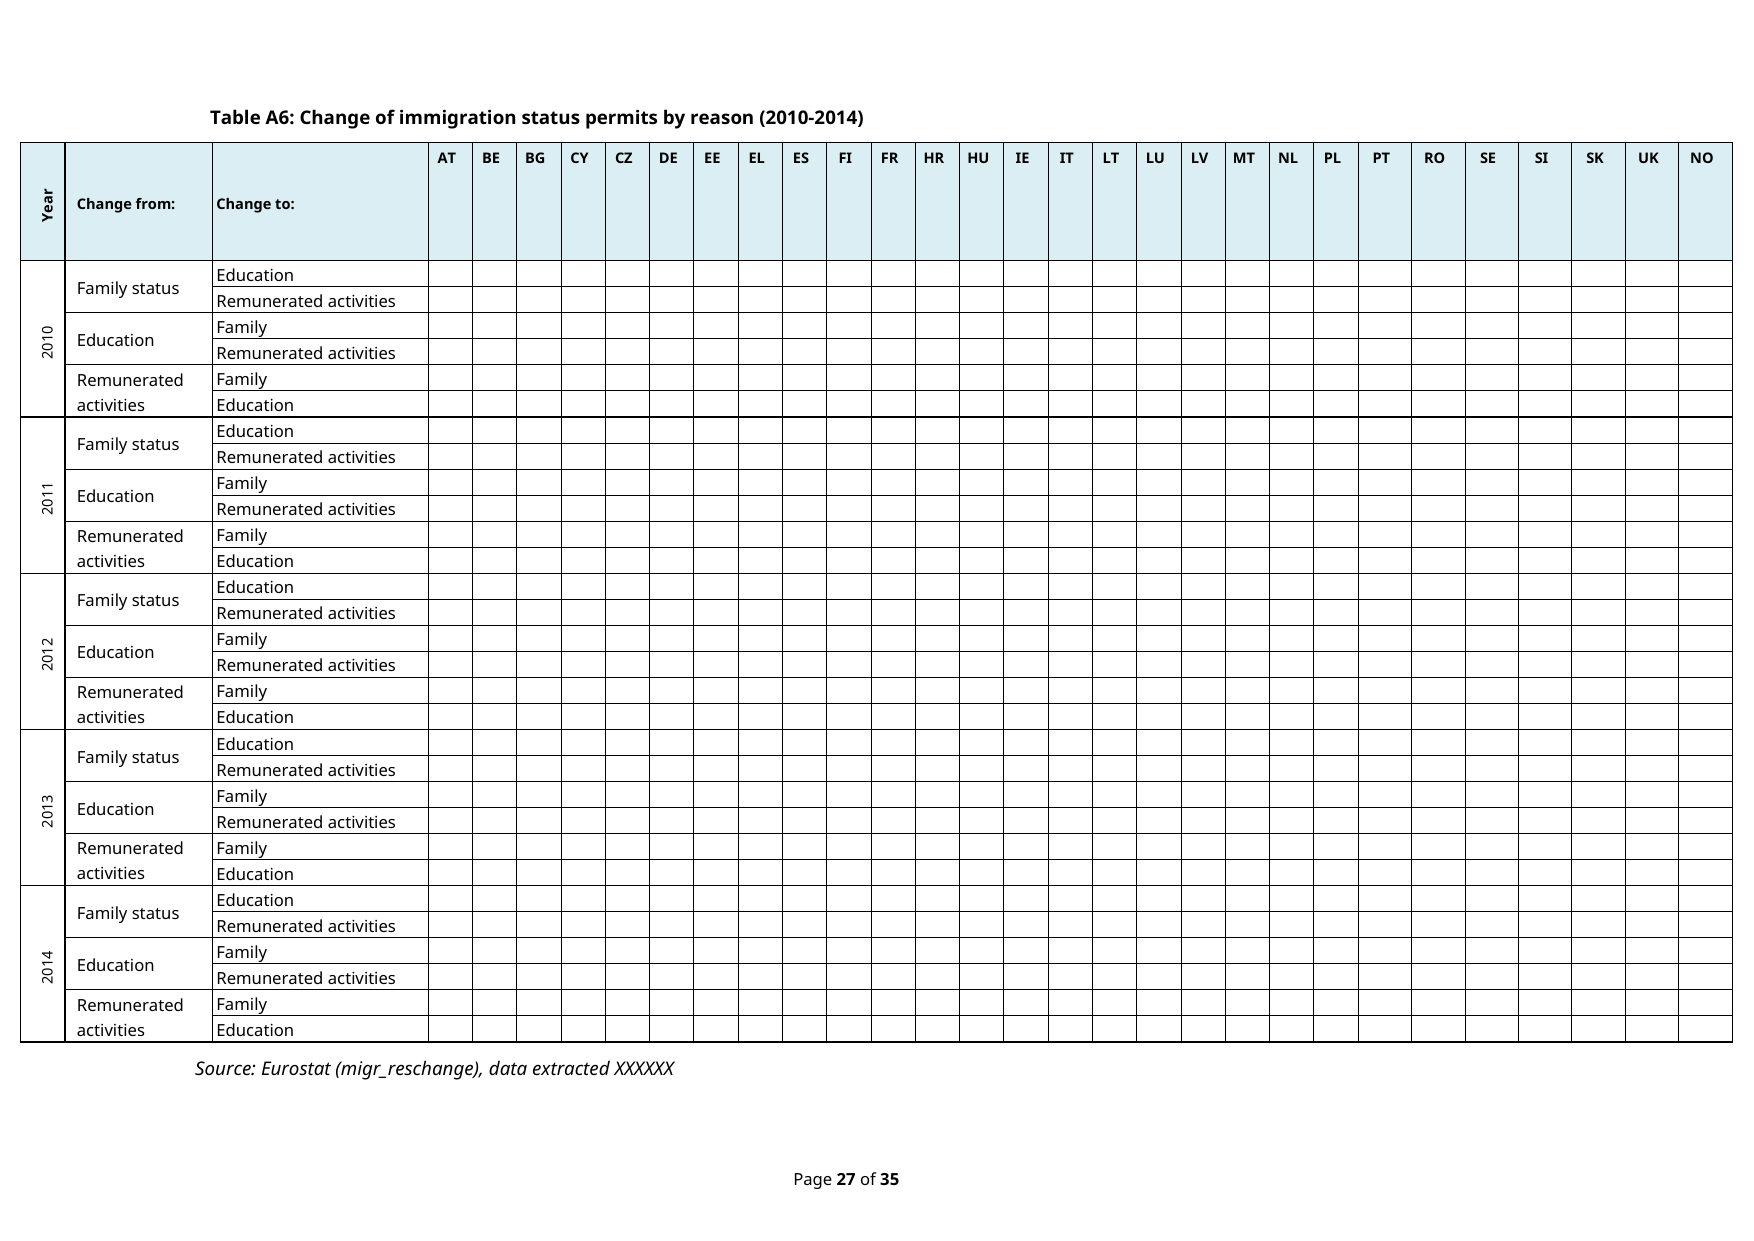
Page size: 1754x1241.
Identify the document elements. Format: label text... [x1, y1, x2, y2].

table_cell [606, 1016, 649, 1041]
table_cell [1226, 782, 1269, 807]
table_cell [872, 1016, 915, 1041]
table_header SE [1466, 143, 1518, 260]
table_cell [1004, 886, 1048, 911]
table_cell [562, 756, 605, 781]
table_cell [1004, 313, 1048, 338]
table_cell [429, 678, 472, 703]
table_cell [1626, 339, 1678, 364]
table_cell Remunerated activities [213, 652, 428, 677]
table_cell [694, 730, 738, 755]
table_cell Remunerated activities [66, 834, 212, 885]
table_cell [473, 808, 516, 833]
table_cell [1270, 626, 1313, 651]
table_cell [1626, 782, 1678, 807]
table_cell [517, 470, 561, 494]
table_cell Education [213, 730, 428, 755]
table_cell [1519, 287, 1571, 312]
table_cell [1137, 1016, 1181, 1041]
table_cell [783, 886, 826, 911]
table_cell [650, 496, 693, 521]
table_cell [1412, 834, 1465, 859]
table_cell [1049, 365, 1092, 390]
table_cell [1049, 574, 1092, 599]
table_cell [473, 860, 516, 885]
table_cell [606, 574, 649, 599]
table_cell [694, 261, 738, 286]
table_cell [562, 365, 605, 390]
table_cell [960, 365, 1003, 390]
table_cell 2014 [21, 886, 64, 1041]
table_cell [960, 782, 1003, 807]
table_cell [517, 574, 561, 599]
table_cell [1519, 365, 1571, 390]
table_cell [1270, 444, 1313, 468]
table_cell Education [213, 704, 428, 729]
table_cell [562, 704, 605, 729]
table_cell [694, 938, 738, 963]
table_cell [1270, 730, 1313, 755]
table_cell [1359, 652, 1411, 677]
table_cell [739, 834, 782, 859]
table_cell [1466, 339, 1518, 364]
table_cell [517, 834, 561, 859]
table_cell [473, 730, 516, 755]
table_cell [1572, 652, 1625, 677]
table_cell [1049, 652, 1092, 677]
table_cell [429, 652, 472, 677]
table_header ES [783, 143, 826, 260]
table_cell [1519, 678, 1571, 703]
table_cell [1466, 313, 1518, 338]
table_cell [517, 782, 561, 807]
table_cell [1572, 444, 1625, 468]
table_cell [739, 730, 782, 755]
table_cell [1679, 261, 1732, 286]
table_cell [562, 470, 605, 494]
table_cell [606, 470, 649, 494]
table_cell [1182, 938, 1225, 963]
table_cell [1572, 1016, 1625, 1041]
table_cell [1049, 339, 1092, 364]
table_cell [1182, 261, 1225, 286]
table_header DE [650, 143, 693, 260]
table_cell [1519, 730, 1571, 755]
table_cell [1137, 470, 1181, 494]
table_cell [1137, 860, 1181, 885]
table_cell Remunerated activities [66, 990, 212, 1041]
table_header PL [1314, 143, 1358, 260]
table_cell [1226, 834, 1269, 859]
table_cell [1626, 756, 1678, 781]
table_cell [429, 418, 472, 442]
table_cell Education [66, 626, 212, 677]
table_cell [916, 1016, 959, 1041]
table_cell [916, 313, 959, 338]
table_cell [1679, 444, 1732, 468]
table_cell [429, 261, 472, 286]
table_cell [827, 704, 871, 729]
table_cell [1137, 730, 1181, 755]
table_cell [650, 678, 693, 703]
table_cell [1270, 418, 1313, 442]
table_cell [1679, 652, 1732, 677]
table_cell [606, 990, 649, 1015]
table_cell [1004, 496, 1048, 521]
table_cell 2011 [21, 418, 64, 573]
table_cell [1466, 990, 1518, 1015]
table_cell [1466, 652, 1518, 677]
table_cell [1004, 704, 1048, 729]
table_header CY [562, 143, 605, 260]
table_cell [1049, 522, 1092, 547]
table_cell [1049, 860, 1092, 885]
table_cell [960, 652, 1003, 677]
table_cell [562, 834, 605, 859]
table_cell [650, 1016, 693, 1041]
table_cell [739, 626, 782, 651]
table_cell [517, 704, 561, 729]
table_header CZ [606, 143, 649, 260]
table_cell [1679, 574, 1732, 599]
table_cell [1093, 756, 1136, 781]
table_cell [960, 418, 1003, 442]
table_cell [916, 938, 959, 963]
table_cell [650, 626, 693, 651]
table_cell [1226, 652, 1269, 677]
table_cell [562, 782, 605, 807]
table_cell [1182, 522, 1225, 547]
table_cell [650, 704, 693, 729]
table_cell [1572, 418, 1625, 442]
table_cell [562, 860, 605, 885]
table_cell [1314, 964, 1358, 989]
table_cell [650, 574, 693, 599]
table_cell [827, 938, 871, 963]
table_cell [1314, 678, 1358, 703]
table_cell Education [213, 261, 428, 286]
table_cell [1182, 678, 1225, 703]
table_cell [1314, 574, 1358, 599]
table_cell [473, 938, 516, 963]
table_cell [739, 860, 782, 885]
table_cell [1270, 756, 1313, 781]
table_cell Remunerated activities [213, 912, 428, 937]
table_header Year [21, 143, 64, 260]
table_cell [694, 704, 738, 729]
table_cell [783, 496, 826, 521]
table_cell 2012 [21, 574, 64, 729]
table_cell [1519, 418, 1571, 442]
table_cell [916, 652, 959, 677]
table_header UK [1626, 143, 1678, 260]
table_header RO [1412, 143, 1465, 260]
table_header NO [1679, 143, 1732, 260]
table_cell [960, 756, 1003, 781]
table_cell [1093, 1016, 1136, 1041]
table_cell [606, 313, 649, 338]
table_cell [1466, 418, 1518, 442]
table_cell [827, 990, 871, 1015]
table_cell Family status [66, 261, 212, 312]
table_cell [694, 548, 738, 573]
table_header BG [517, 143, 561, 260]
table_cell [872, 287, 915, 312]
table_cell [1572, 782, 1625, 807]
table_cell Education [66, 313, 212, 364]
table_cell [562, 990, 605, 1015]
table_cell Family [213, 313, 428, 338]
table_cell [872, 808, 915, 833]
table_cell [827, 626, 871, 651]
table_cell [473, 496, 516, 521]
table_cell [1359, 886, 1411, 911]
table_cell [783, 938, 826, 963]
table_cell [1004, 287, 1048, 312]
table_cell Education [213, 1016, 428, 1041]
table_cell [1093, 730, 1136, 755]
table_cell [783, 444, 826, 468]
table_cell [1093, 652, 1136, 677]
table_cell [473, 782, 516, 807]
table_cell [1519, 834, 1571, 859]
table_cell [1182, 626, 1225, 651]
table_cell [606, 678, 649, 703]
table_cell [1137, 652, 1181, 677]
table_cell Education [66, 782, 212, 833]
table_cell [1093, 548, 1136, 573]
table_cell [429, 912, 472, 937]
table_cell [783, 652, 826, 677]
table_cell [1412, 704, 1465, 729]
table_cell [1270, 522, 1313, 547]
table_cell [517, 912, 561, 937]
table_cell [1270, 912, 1313, 937]
table_cell [1314, 522, 1358, 547]
table_cell [827, 886, 871, 911]
table_cell [1626, 261, 1678, 286]
table_cell [650, 391, 693, 416]
table_cell [650, 730, 693, 755]
table_cell Remunerated activities [66, 522, 212, 573]
table_cell [1182, 574, 1225, 599]
table_cell [1572, 261, 1625, 286]
table_cell [606, 391, 649, 416]
table_cell [872, 678, 915, 703]
table_cell [960, 860, 1003, 885]
table_cell [872, 704, 915, 729]
table_cell [1519, 261, 1571, 286]
table_cell [739, 1016, 782, 1041]
table_cell [562, 626, 605, 651]
table_cell [1466, 287, 1518, 312]
table_cell [517, 391, 561, 416]
table_cell [960, 704, 1003, 729]
table_cell 2013 [21, 730, 64, 885]
table_cell Remunerated activities [213, 964, 428, 989]
table_cell [872, 522, 915, 547]
table_cell [562, 808, 605, 833]
table_cell [872, 912, 915, 937]
table_cell Remunerated activities [213, 496, 428, 521]
table_cell [960, 964, 1003, 989]
table_cell [1519, 600, 1571, 625]
table_cell [1572, 600, 1625, 625]
table_cell [872, 339, 915, 364]
table_cell [1093, 704, 1136, 729]
table_header SK [1572, 143, 1625, 260]
table_header FR [872, 143, 915, 260]
table_cell [1182, 313, 1225, 338]
table_cell [1049, 912, 1092, 937]
table_cell [1049, 261, 1092, 286]
table_cell [429, 496, 472, 521]
table_cell [1093, 444, 1136, 468]
table_cell [606, 912, 649, 937]
table_cell [1679, 418, 1732, 442]
table_header SI [1519, 143, 1571, 260]
table_cell [694, 990, 738, 1015]
table_cell [429, 574, 472, 599]
table_cell [960, 339, 1003, 364]
table_cell [473, 313, 516, 338]
table_cell [739, 704, 782, 729]
table_cell [1359, 313, 1411, 338]
table_cell [1182, 365, 1225, 390]
table_cell [606, 860, 649, 885]
table_cell [783, 313, 826, 338]
table_cell [517, 365, 561, 390]
table_cell [1093, 964, 1136, 989]
table_cell [1137, 808, 1181, 833]
table_cell [1004, 391, 1048, 416]
table_cell [694, 912, 738, 937]
table_cell [1626, 912, 1678, 937]
table_cell [1182, 860, 1225, 885]
table_cell [1137, 391, 1181, 416]
table_cell [916, 496, 959, 521]
table_cell [562, 548, 605, 573]
table_cell Remunerated activities [213, 339, 428, 364]
table_cell [1679, 938, 1732, 963]
table_cell [562, 391, 605, 416]
table_header BE [473, 143, 516, 260]
table_cell [1572, 938, 1625, 963]
table_cell [1004, 990, 1048, 1015]
table_cell [1359, 339, 1411, 364]
table_cell [1049, 470, 1092, 494]
table_cell [1466, 1016, 1518, 1041]
table_cell [1137, 964, 1181, 989]
table_cell [960, 391, 1003, 416]
table_cell [429, 808, 472, 833]
table_cell [1519, 444, 1571, 468]
table_cell [1182, 496, 1225, 521]
table_cell [694, 418, 738, 442]
table_cell [1412, 391, 1465, 416]
table_cell [650, 444, 693, 468]
table_cell [1626, 704, 1678, 729]
table_cell [606, 808, 649, 833]
table_cell [1466, 964, 1518, 989]
table_cell [1679, 1016, 1732, 1041]
table_cell [872, 938, 915, 963]
table_cell [562, 678, 605, 703]
table_cell [1679, 912, 1732, 937]
table_cell [1182, 912, 1225, 937]
table_cell [739, 912, 782, 937]
table_cell [694, 444, 738, 468]
table_cell [916, 860, 959, 885]
table_cell [1519, 574, 1571, 599]
table_cell [517, 938, 561, 963]
table_cell [1226, 444, 1269, 468]
table_cell [1226, 522, 1269, 547]
table_cell [1314, 391, 1358, 416]
table_cell [1004, 626, 1048, 651]
table_cell [916, 470, 959, 494]
table_cell [783, 391, 826, 416]
table_cell [1466, 444, 1518, 468]
table_cell [1004, 574, 1048, 599]
table_cell [1359, 938, 1411, 963]
table_cell [1572, 496, 1625, 521]
table_cell [1093, 834, 1136, 859]
table_cell [783, 834, 826, 859]
table_cell [1270, 365, 1313, 390]
table_cell [517, 756, 561, 781]
table_header EL [739, 143, 782, 260]
table_cell [562, 574, 605, 599]
table_cell [1359, 600, 1411, 625]
table_cell Education [213, 574, 428, 599]
table_cell [1004, 522, 1048, 547]
table_cell [1359, 808, 1411, 833]
table_cell [1137, 574, 1181, 599]
table_cell [1626, 730, 1678, 755]
table_cell [1004, 600, 1048, 625]
table_cell [473, 704, 516, 729]
table_cell [1004, 444, 1048, 468]
table_cell [562, 600, 605, 625]
table_cell [650, 548, 693, 573]
table_cell [1679, 626, 1732, 651]
table_cell [1412, 418, 1465, 442]
table_cell [1137, 261, 1181, 286]
table_cell Family [213, 522, 428, 547]
table_cell [429, 313, 472, 338]
table_cell [694, 782, 738, 807]
table_cell [429, 990, 472, 1015]
table_cell [1270, 860, 1313, 885]
table_cell [1314, 626, 1358, 651]
table_cell [1572, 990, 1625, 1015]
table_cell [1359, 678, 1411, 703]
table_cell [517, 339, 561, 364]
table_cell [1137, 886, 1181, 911]
table_cell [1004, 964, 1048, 989]
table_cell [429, 964, 472, 989]
table_cell [1359, 990, 1411, 1015]
table_cell [1519, 782, 1571, 807]
table_cell [606, 418, 649, 442]
table_cell [739, 365, 782, 390]
table_cell [1519, 886, 1571, 911]
table_cell [1466, 808, 1518, 833]
table_cell [473, 470, 516, 494]
table_cell [1270, 652, 1313, 677]
table_cell [1137, 418, 1181, 442]
table_cell [1572, 339, 1625, 364]
table_cell [1226, 600, 1269, 625]
table_cell [473, 756, 516, 781]
table_cell [1182, 834, 1225, 859]
table_cell [562, 912, 605, 937]
table_cell [739, 574, 782, 599]
table_cell [1412, 678, 1465, 703]
table_cell [694, 313, 738, 338]
table_cell [1049, 938, 1092, 963]
table_cell [872, 782, 915, 807]
table_cell [1572, 574, 1625, 599]
table_cell [827, 391, 871, 416]
table_cell [1093, 522, 1136, 547]
table_cell [1182, 808, 1225, 833]
table_cell [1412, 964, 1465, 989]
table_cell [1314, 600, 1358, 625]
table_cell [606, 522, 649, 547]
table_cell [517, 1016, 561, 1041]
table_cell [1679, 339, 1732, 364]
table_cell [739, 313, 782, 338]
table_cell [1049, 391, 1092, 416]
table_cell [517, 860, 561, 885]
table_cell [1359, 418, 1411, 442]
table_cell [1359, 574, 1411, 599]
table_cell [606, 964, 649, 989]
table_cell [606, 886, 649, 911]
table_cell [916, 444, 959, 468]
table_cell [1519, 339, 1571, 364]
table_cell [739, 339, 782, 364]
table_cell [694, 365, 738, 390]
table_cell [872, 626, 915, 651]
table_cell [429, 704, 472, 729]
table_cell [473, 912, 516, 937]
table_cell [1226, 391, 1269, 416]
table_cell [1626, 1016, 1678, 1041]
table_cell [473, 391, 516, 416]
table_cell [1049, 990, 1092, 1015]
table_cell [1182, 418, 1225, 442]
table_cell [916, 261, 959, 286]
table_cell [739, 444, 782, 468]
table_cell [650, 652, 693, 677]
table_cell [1270, 548, 1313, 573]
table_cell [1572, 548, 1625, 573]
table_cell [1314, 808, 1358, 833]
table_cell [1004, 912, 1048, 937]
table_cell [783, 261, 826, 286]
table_cell [916, 912, 959, 937]
table_cell [429, 782, 472, 807]
table_cell [517, 886, 561, 911]
table_cell [694, 964, 738, 989]
table_cell [1572, 365, 1625, 390]
table_cell [1093, 782, 1136, 807]
table_cell [1519, 912, 1571, 937]
table_cell [1359, 522, 1411, 547]
table_cell [1049, 756, 1092, 781]
table_cell [783, 678, 826, 703]
table_cell [916, 964, 959, 989]
table_header HR [916, 143, 959, 260]
table_cell [739, 470, 782, 494]
table_cell [1049, 313, 1092, 338]
table_cell [606, 339, 649, 364]
table_cell Education [213, 391, 428, 416]
table_cell [1226, 418, 1269, 442]
table_cell Education [213, 860, 428, 885]
table_cell [783, 287, 826, 312]
table_cell [1137, 912, 1181, 937]
table_cell [1270, 1016, 1313, 1041]
table_cell [1679, 496, 1732, 521]
table_cell [1466, 730, 1518, 755]
table_cell [1226, 365, 1269, 390]
table_cell [1270, 886, 1313, 911]
table_cell [429, 365, 472, 390]
table_cell [739, 391, 782, 416]
table_cell [429, 1016, 472, 1041]
table_cell [1412, 365, 1465, 390]
table_cell [1226, 704, 1269, 729]
table_cell [650, 886, 693, 911]
table_cell [960, 626, 1003, 651]
table_cell [1412, 444, 1465, 468]
table_cell [1137, 365, 1181, 390]
table_cell [872, 886, 915, 911]
table_cell [694, 834, 738, 859]
table_cell [650, 990, 693, 1015]
table_cell [1572, 834, 1625, 859]
table_cell [429, 938, 472, 963]
table_cell [1679, 548, 1732, 573]
table_cell [827, 444, 871, 468]
table_cell [473, 548, 516, 573]
table_cell [783, 730, 826, 755]
table_cell [1626, 886, 1678, 911]
table_cell [1093, 261, 1136, 286]
table_cell [1679, 391, 1732, 416]
table_cell [1226, 626, 1269, 651]
table_cell [562, 652, 605, 677]
table_cell 2010 [21, 261, 64, 416]
table_cell Family [213, 782, 428, 807]
table_cell [1466, 470, 1518, 494]
table_cell [1412, 261, 1465, 286]
table_cell [650, 522, 693, 547]
table_cell [827, 418, 871, 442]
table_cell [694, 1016, 738, 1041]
table_cell [916, 730, 959, 755]
table_cell [1572, 912, 1625, 937]
table_cell [1182, 600, 1225, 625]
table_cell [1359, 261, 1411, 286]
table_cell [1049, 496, 1092, 521]
table_cell [1466, 886, 1518, 911]
table_cell [1049, 704, 1092, 729]
table_cell [1412, 782, 1465, 807]
text Table A6: Change of immigration status permits by reason (2010-2014) [210, 104, 1534, 129]
table_cell [1572, 287, 1625, 312]
table_cell Family status [66, 730, 212, 781]
table_cell [739, 522, 782, 547]
table_cell [517, 522, 561, 547]
table_cell [650, 339, 693, 364]
table_cell [694, 600, 738, 625]
table_cell [1412, 808, 1465, 833]
table_header IE [1004, 143, 1048, 260]
table_cell [606, 261, 649, 286]
table_cell [827, 496, 871, 521]
table_cell [1049, 444, 1092, 468]
table_cell [1137, 287, 1181, 312]
table_cell [916, 782, 959, 807]
table_cell [694, 756, 738, 781]
table_cell [562, 313, 605, 338]
table_cell [827, 808, 871, 833]
table_cell [1182, 704, 1225, 729]
table_cell [1626, 391, 1678, 416]
table_cell [1572, 626, 1625, 651]
table_cell [1412, 652, 1465, 677]
table_cell [429, 886, 472, 911]
table_cell [606, 704, 649, 729]
table_cell [562, 938, 605, 963]
table_cell [1679, 730, 1732, 755]
table_cell [473, 990, 516, 1015]
table_cell [1226, 1016, 1269, 1041]
table_cell [1412, 730, 1465, 755]
table_cell Family [213, 678, 428, 703]
table_cell [650, 470, 693, 494]
table_cell [1182, 886, 1225, 911]
table_cell [1626, 990, 1678, 1015]
table_cell [1314, 261, 1358, 286]
table_cell [872, 418, 915, 442]
table_cell [739, 496, 782, 521]
table_cell [827, 522, 871, 547]
table_cell [562, 496, 605, 521]
table_cell [1572, 678, 1625, 703]
table_header IT [1049, 143, 1092, 260]
table_cell [517, 313, 561, 338]
table_cell [694, 522, 738, 547]
table_cell [694, 391, 738, 416]
table_cell [1004, 261, 1048, 286]
table_cell [916, 391, 959, 416]
table_cell [1049, 287, 1092, 312]
table_cell [1182, 339, 1225, 364]
table_cell [960, 938, 1003, 963]
table_cell [960, 990, 1003, 1015]
table_cell [1679, 522, 1732, 547]
table_cell [1270, 313, 1313, 338]
table_cell [1412, 548, 1465, 573]
table_cell [1466, 782, 1518, 807]
table_cell [1679, 782, 1732, 807]
table_cell [783, 522, 826, 547]
table_header NL [1270, 143, 1313, 260]
table_cell [1226, 548, 1269, 573]
table_cell [1314, 782, 1358, 807]
table_cell [473, 886, 516, 911]
table_cell [916, 365, 959, 390]
table_cell [1093, 990, 1136, 1015]
table_cell [517, 808, 561, 833]
table_cell [1314, 912, 1358, 937]
table_cell [1679, 600, 1732, 625]
table_cell [872, 470, 915, 494]
table_cell [1466, 938, 1518, 963]
table_cell [872, 756, 915, 781]
table_cell [1270, 600, 1313, 625]
table_cell [1314, 496, 1358, 521]
table_cell [1314, 704, 1358, 729]
table_cell [650, 418, 693, 442]
table_cell [694, 860, 738, 885]
table_cell [517, 678, 561, 703]
table_cell [1359, 912, 1411, 937]
table_cell [1093, 938, 1136, 963]
table_cell [916, 626, 959, 651]
table_header Change from: [66, 143, 212, 260]
table_cell Remunerated activities [213, 808, 428, 833]
table_cell [872, 600, 915, 625]
table_header LU [1137, 143, 1181, 260]
table_cell [694, 678, 738, 703]
table_cell [916, 548, 959, 573]
table_cell [1519, 522, 1571, 547]
table_cell [1004, 418, 1048, 442]
table_cell [1359, 496, 1411, 521]
table_cell [783, 339, 826, 364]
table_cell [1137, 834, 1181, 859]
table_cell [1314, 1016, 1358, 1041]
table_cell [739, 678, 782, 703]
table_cell [739, 782, 782, 807]
table_cell [916, 886, 959, 911]
table_cell [1626, 574, 1678, 599]
table_cell [960, 548, 1003, 573]
table_cell [783, 548, 826, 573]
table_cell [1004, 756, 1048, 781]
table_cell [1049, 964, 1092, 989]
table_cell [739, 756, 782, 781]
table_cell Family [213, 990, 428, 1015]
table_cell [1182, 548, 1225, 573]
table_cell [1626, 522, 1678, 547]
table_cell [650, 808, 693, 833]
table_cell [1093, 808, 1136, 833]
table_cell [739, 808, 782, 833]
table_cell [1049, 834, 1092, 859]
table_cell [1626, 548, 1678, 573]
table_cell [517, 600, 561, 625]
table_cell [1679, 313, 1732, 338]
table_cell [1626, 626, 1678, 651]
table_cell [1572, 313, 1625, 338]
table_cell [1314, 418, 1358, 442]
table_cell [473, 339, 516, 364]
table_cell [1093, 626, 1136, 651]
table_cell [1359, 730, 1411, 755]
table_cell [1359, 964, 1411, 989]
table_cell [916, 834, 959, 859]
table_cell [1270, 834, 1313, 859]
table_cell [1626, 652, 1678, 677]
table_cell [606, 626, 649, 651]
table_cell [562, 418, 605, 442]
table_cell Remunerated activities [66, 365, 212, 416]
table_cell [1412, 287, 1465, 312]
table_cell [1182, 990, 1225, 1015]
table_cell [1412, 756, 1465, 781]
table_cell [1626, 287, 1678, 312]
table_cell [429, 391, 472, 416]
table_cell [1137, 678, 1181, 703]
table_cell [739, 652, 782, 677]
table_cell [1412, 990, 1465, 1015]
table_cell [783, 704, 826, 729]
table_cell [1004, 365, 1048, 390]
table_cell [1004, 860, 1048, 885]
table_cell [1137, 339, 1181, 364]
table_cell [783, 418, 826, 442]
table_cell [783, 626, 826, 651]
table_cell [694, 470, 738, 494]
table_cell [562, 964, 605, 989]
table_cell [1679, 365, 1732, 390]
table_cell [1626, 808, 1678, 833]
table_cell [916, 808, 959, 833]
table_cell [1093, 600, 1136, 625]
table_cell [650, 782, 693, 807]
table_cell [783, 1016, 826, 1041]
table_cell [429, 600, 472, 625]
table_cell [1226, 574, 1269, 599]
table_cell Education [213, 418, 428, 442]
table_cell [960, 496, 1003, 521]
table_cell [1049, 782, 1092, 807]
table_cell [960, 444, 1003, 468]
table_cell [517, 730, 561, 755]
table_cell [1137, 496, 1181, 521]
table_cell [1226, 808, 1269, 833]
table_cell [872, 990, 915, 1015]
table_cell [473, 522, 516, 547]
table_cell [960, 287, 1003, 312]
table_cell [1314, 339, 1358, 364]
table_cell [473, 261, 516, 286]
table_cell [827, 1016, 871, 1041]
table_cell [694, 287, 738, 312]
table_cell [916, 756, 959, 781]
table_cell [1572, 522, 1625, 547]
table_cell [1093, 418, 1136, 442]
table_cell [1519, 391, 1571, 416]
table_cell [1679, 886, 1732, 911]
table_cell [827, 652, 871, 677]
table_cell [694, 652, 738, 677]
table_cell [1182, 1016, 1225, 1041]
table_cell [1626, 600, 1678, 625]
table_cell [783, 600, 826, 625]
table_cell [1182, 652, 1225, 677]
table_cell Remunerated activities [213, 600, 428, 625]
table_header AT [429, 143, 472, 260]
table_cell [1359, 704, 1411, 729]
table_cell [1137, 704, 1181, 729]
table_cell [739, 418, 782, 442]
table_cell [1359, 860, 1411, 885]
table_cell [739, 261, 782, 286]
table_cell [1226, 261, 1269, 286]
table_cell Family [213, 938, 428, 963]
table_cell [1093, 886, 1136, 911]
table_cell [517, 261, 561, 286]
table_cell [783, 964, 826, 989]
table_cell [606, 652, 649, 677]
table_cell [694, 574, 738, 599]
table_cell [1412, 574, 1465, 599]
table_cell [1004, 652, 1048, 677]
table_cell [1137, 756, 1181, 781]
table_cell [1412, 626, 1465, 651]
table_cell [473, 287, 516, 312]
table_header EE [694, 143, 738, 260]
table_cell [872, 496, 915, 521]
table_cell [1093, 391, 1136, 416]
table_cell [562, 522, 605, 547]
table_cell [1093, 339, 1136, 364]
table_cell [1182, 782, 1225, 807]
table_cell [1466, 860, 1518, 885]
table_cell [473, 964, 516, 989]
table_cell [1519, 756, 1571, 781]
table_cell [1519, 313, 1571, 338]
table_cell [1049, 626, 1092, 651]
table_cell [650, 860, 693, 885]
table_cell [606, 444, 649, 468]
table_cell [1466, 261, 1518, 286]
table_cell Remunerated activities [66, 678, 212, 729]
table_cell [1137, 938, 1181, 963]
table_cell [429, 470, 472, 494]
table_cell [1359, 834, 1411, 859]
table_cell [429, 287, 472, 312]
table_cell [783, 574, 826, 599]
table_cell [562, 730, 605, 755]
table_header MT [1226, 143, 1269, 260]
table_cell [1270, 496, 1313, 521]
table_cell [1572, 730, 1625, 755]
table_cell [1226, 938, 1269, 963]
table_cell [827, 470, 871, 494]
table_cell [1226, 678, 1269, 703]
table_cell [872, 652, 915, 677]
table_cell [606, 756, 649, 781]
table_cell [1359, 782, 1411, 807]
table_cell [1679, 990, 1732, 1015]
table_cell [1412, 1016, 1465, 1041]
table_cell [1314, 938, 1358, 963]
table_cell [606, 938, 649, 963]
table_cell [739, 964, 782, 989]
table_cell [1572, 470, 1625, 494]
table_cell [1466, 756, 1518, 781]
table_cell [606, 782, 649, 807]
table_cell [1466, 522, 1518, 547]
table_cell [1182, 444, 1225, 468]
table_cell [1519, 1016, 1571, 1041]
table_cell [1093, 912, 1136, 937]
table_cell [827, 756, 871, 781]
table_cell [1314, 756, 1358, 781]
table_cell [1519, 964, 1571, 989]
table_cell [872, 860, 915, 885]
table_cell [1466, 574, 1518, 599]
table_cell [1226, 339, 1269, 364]
table_cell [1226, 990, 1269, 1015]
table_cell [1466, 365, 1518, 390]
table_cell [872, 365, 915, 390]
table_cell [872, 730, 915, 755]
table_cell [606, 365, 649, 390]
table_cell [1270, 287, 1313, 312]
table_cell Remunerated activities [213, 756, 428, 781]
table_cell [783, 470, 826, 494]
table_cell [960, 886, 1003, 911]
table_cell [1137, 313, 1181, 338]
table_cell [783, 756, 826, 781]
table_cell [1137, 990, 1181, 1015]
table_cell [1626, 365, 1678, 390]
table_cell [1182, 730, 1225, 755]
table_cell [1572, 808, 1625, 833]
table_cell [1093, 860, 1136, 885]
table_cell [694, 339, 738, 364]
table_cell [1093, 287, 1136, 312]
table_cell [1466, 391, 1518, 416]
table_cell [1572, 704, 1625, 729]
table_cell [1270, 574, 1313, 599]
table_cell [1412, 522, 1465, 547]
table_cell [916, 522, 959, 547]
table_cell [1626, 444, 1678, 468]
table_cell Family [213, 470, 428, 494]
table_cell [1314, 834, 1358, 859]
table_cell [694, 626, 738, 651]
table_cell Family status [66, 574, 212, 625]
table_cell [1314, 652, 1358, 677]
text Source: Eurostat (migr_reschange), data extracted XXXXXX [195, 1055, 1534, 1080]
table_cell [473, 834, 516, 859]
table_cell [650, 912, 693, 937]
table_cell [1412, 938, 1465, 963]
table_cell [473, 652, 516, 677]
table_cell [960, 730, 1003, 755]
table_cell [783, 990, 826, 1015]
table_cell [650, 938, 693, 963]
table_cell [1004, 678, 1048, 703]
table_cell [429, 522, 472, 547]
table_cell [1466, 678, 1518, 703]
table_cell [1004, 339, 1048, 364]
table_cell [916, 418, 959, 442]
table_cell [1182, 756, 1225, 781]
table_cell [1466, 912, 1518, 937]
table_cell [1093, 678, 1136, 703]
table_cell [1519, 704, 1571, 729]
table_cell [517, 287, 561, 312]
table_cell Education [66, 470, 212, 521]
table_cell [960, 574, 1003, 599]
table_cell [1466, 704, 1518, 729]
table_cell [827, 313, 871, 338]
table_cell [1572, 860, 1625, 885]
table_cell [517, 418, 561, 442]
table_cell [1466, 834, 1518, 859]
table_cell [1679, 808, 1732, 833]
table_cell [1137, 548, 1181, 573]
table_cell [694, 808, 738, 833]
table_cell [916, 704, 959, 729]
table_cell [1359, 548, 1411, 573]
table_cell [1412, 860, 1465, 885]
table_cell [1004, 834, 1048, 859]
table_cell [1182, 470, 1225, 494]
table_cell [1519, 470, 1571, 494]
table_cell [1270, 782, 1313, 807]
table_cell [1270, 470, 1313, 494]
table_cell [916, 574, 959, 599]
table_cell [1093, 365, 1136, 390]
table_cell [1226, 287, 1269, 312]
table_cell [1572, 756, 1625, 781]
table_cell [650, 756, 693, 781]
table_cell [606, 548, 649, 573]
table_cell [1359, 391, 1411, 416]
table_cell [1004, 938, 1048, 963]
table_cell [960, 808, 1003, 833]
table_cell [1412, 470, 1465, 494]
table_cell [872, 548, 915, 573]
table_cell [606, 834, 649, 859]
table_cell [473, 365, 516, 390]
table_cell [1093, 470, 1136, 494]
table_cell [1412, 313, 1465, 338]
table_header LT [1093, 143, 1136, 260]
table_cell [1182, 287, 1225, 312]
table_cell Remunerated activities [213, 287, 428, 312]
table_cell Education [213, 886, 428, 911]
table_cell [1626, 470, 1678, 494]
table_cell [1626, 860, 1678, 885]
table_cell [1626, 938, 1678, 963]
table_cell [429, 444, 472, 468]
table_header PT [1359, 143, 1411, 260]
table_cell [1626, 313, 1678, 338]
table_cell [1314, 990, 1358, 1015]
table_cell [827, 678, 871, 703]
table_cell [517, 496, 561, 521]
table_cell [1004, 808, 1048, 833]
table_cell [916, 990, 959, 1015]
table_cell [1466, 626, 1518, 651]
table_cell [1004, 782, 1048, 807]
table_cell [1270, 990, 1313, 1015]
table_cell [562, 261, 605, 286]
table_cell [1137, 600, 1181, 625]
table_cell [429, 730, 472, 755]
table_cell [1412, 912, 1465, 937]
table_cell [1270, 339, 1313, 364]
table_cell [1519, 860, 1571, 885]
table_cell Education [66, 938, 212, 989]
table_cell [1049, 418, 1092, 442]
table_cell [872, 313, 915, 338]
table_cell [1226, 496, 1269, 521]
table_cell [827, 574, 871, 599]
table_cell [1679, 834, 1732, 859]
table_cell [650, 313, 693, 338]
table_cell [960, 470, 1003, 494]
table_cell [960, 600, 1003, 625]
table_cell [916, 600, 959, 625]
table_cell [606, 600, 649, 625]
table_cell [606, 287, 649, 312]
table_cell [1359, 444, 1411, 468]
table_cell [1519, 652, 1571, 677]
table_cell [562, 886, 605, 911]
table_cell [1359, 287, 1411, 312]
table_cell [1226, 964, 1269, 989]
table_cell [960, 834, 1003, 859]
table_cell Remunerated activities [213, 444, 428, 468]
table_cell [650, 261, 693, 286]
table_cell [1137, 522, 1181, 547]
table_cell [1049, 600, 1092, 625]
table_cell [1049, 886, 1092, 911]
table_cell [1412, 600, 1465, 625]
table_cell Family status [66, 886, 212, 937]
table_cell [739, 287, 782, 312]
table_cell [872, 834, 915, 859]
table_cell [1314, 287, 1358, 312]
table_cell [429, 339, 472, 364]
table_cell [606, 730, 649, 755]
table_cell [473, 574, 516, 599]
table_cell [650, 834, 693, 859]
table_cell [1519, 626, 1571, 651]
table_cell [429, 626, 472, 651]
table_cell [872, 261, 915, 286]
table_cell [916, 339, 959, 364]
table_cell [650, 287, 693, 312]
table_cell [1226, 860, 1269, 885]
table_cell Family [213, 365, 428, 390]
table_cell [1412, 339, 1465, 364]
table_cell [960, 912, 1003, 937]
table_cell [960, 678, 1003, 703]
table_cell [1049, 1016, 1092, 1041]
table_cell [1626, 678, 1678, 703]
table_cell [1626, 496, 1678, 521]
table_cell [872, 444, 915, 468]
table_cell Education [213, 548, 428, 573]
table_cell [827, 548, 871, 573]
table_cell [1572, 964, 1625, 989]
table_cell [1049, 808, 1092, 833]
table_cell [1314, 886, 1358, 911]
table_cell [1182, 964, 1225, 989]
table_cell [429, 834, 472, 859]
table_cell [473, 678, 516, 703]
table_cell [1004, 730, 1048, 755]
table_cell [1679, 287, 1732, 312]
table_header LV [1182, 143, 1225, 260]
table_cell [783, 860, 826, 885]
table_cell [650, 600, 693, 625]
table_cell [960, 1016, 1003, 1041]
table_cell [827, 600, 871, 625]
table_cell Family [213, 834, 428, 859]
table_cell Family [213, 626, 428, 651]
table_cell [1519, 548, 1571, 573]
table_cell [827, 860, 871, 885]
table_cell [1137, 444, 1181, 468]
table_cell [739, 886, 782, 911]
table_cell [1314, 444, 1358, 468]
table_cell [1049, 678, 1092, 703]
table_cell [1519, 808, 1571, 833]
table_cell [783, 782, 826, 807]
table_cell Family status [66, 418, 212, 468]
table_cell [1314, 548, 1358, 573]
table_cell [783, 808, 826, 833]
table_cell [1359, 365, 1411, 390]
table_cell [1137, 782, 1181, 807]
table_cell [1314, 313, 1358, 338]
table_cell [1314, 730, 1358, 755]
table_cell [783, 365, 826, 390]
table_cell [1359, 470, 1411, 494]
table_cell [1359, 756, 1411, 781]
table_cell [1412, 496, 1465, 521]
table_cell [650, 365, 693, 390]
table_cell [517, 626, 561, 651]
table_cell [1137, 626, 1181, 651]
table_cell [1270, 938, 1313, 963]
table_cell [562, 287, 605, 312]
table_cell [1270, 678, 1313, 703]
table_cell [827, 912, 871, 937]
table_cell [827, 964, 871, 989]
table_cell [1270, 808, 1313, 833]
table_cell [872, 964, 915, 989]
table_cell [1314, 470, 1358, 494]
table_cell [783, 912, 826, 937]
table_cell [606, 496, 649, 521]
table_cell [1226, 912, 1269, 937]
table_cell [1182, 391, 1225, 416]
table_cell [517, 990, 561, 1015]
table_cell [1226, 470, 1269, 494]
table_cell [1412, 886, 1465, 911]
table_cell [473, 418, 516, 442]
table_cell [429, 860, 472, 885]
table_cell [1270, 704, 1313, 729]
table_cell [1093, 496, 1136, 521]
table_cell [1572, 886, 1625, 911]
table_cell [960, 261, 1003, 286]
table_cell [1093, 313, 1136, 338]
table_cell [562, 339, 605, 364]
table_cell [827, 287, 871, 312]
table_cell [473, 626, 516, 651]
table_cell [1314, 860, 1358, 885]
table_header FI [827, 143, 871, 260]
table_cell [827, 782, 871, 807]
table_cell [872, 391, 915, 416]
table_cell [1679, 756, 1732, 781]
table_cell [1519, 990, 1571, 1015]
table_cell [1626, 964, 1678, 989]
table_cell [1226, 886, 1269, 911]
table_cell [562, 444, 605, 468]
table_cell [827, 339, 871, 364]
table_cell [517, 964, 561, 989]
table_cell [1226, 313, 1269, 338]
table_cell [429, 756, 472, 781]
table_cell [1049, 548, 1092, 573]
table_cell [1626, 418, 1678, 442]
table_cell [1270, 261, 1313, 286]
table_cell [517, 652, 561, 677]
table_cell [473, 1016, 516, 1041]
table_cell [1226, 756, 1269, 781]
table_cell [1270, 391, 1313, 416]
table_cell [916, 287, 959, 312]
table_cell [1519, 496, 1571, 521]
table_cell [694, 496, 738, 521]
table_cell [517, 444, 561, 468]
table_cell [827, 365, 871, 390]
table_cell [1519, 938, 1571, 963]
table_cell [739, 990, 782, 1015]
table_cell [1466, 496, 1518, 521]
table_cell [1626, 834, 1678, 859]
table_header Change to: [213, 143, 428, 260]
table_header HU [960, 143, 1003, 260]
table_cell [1093, 574, 1136, 599]
table_cell [694, 886, 738, 911]
table_cell [960, 522, 1003, 547]
table_cell [1679, 964, 1732, 989]
table_cell [916, 678, 959, 703]
table_cell [1466, 600, 1518, 625]
table_cell [473, 444, 516, 468]
table_cell [1359, 1016, 1411, 1041]
table_cell [1314, 365, 1358, 390]
table_cell [517, 548, 561, 573]
table_cell [1226, 730, 1269, 755]
table_cell [827, 730, 871, 755]
table_cell [562, 1016, 605, 1041]
table_cell [1572, 391, 1625, 416]
table_cell [872, 574, 915, 599]
table_cell [429, 548, 472, 573]
table_cell [1004, 470, 1048, 494]
table_cell [1679, 678, 1732, 703]
table_cell [827, 834, 871, 859]
table_cell [1679, 860, 1732, 885]
table_cell [1004, 548, 1048, 573]
table_cell [1049, 730, 1092, 755]
table_cell [827, 261, 871, 286]
table_cell [739, 600, 782, 625]
table_cell [739, 548, 782, 573]
table_cell [1679, 470, 1732, 494]
table_cell [473, 600, 516, 625]
table_cell [739, 938, 782, 963]
table_cell [1004, 1016, 1048, 1041]
table_cell [960, 313, 1003, 338]
table_cell [1270, 964, 1313, 989]
table_cell [1359, 626, 1411, 651]
table_cell [1466, 548, 1518, 573]
table_cell [1679, 704, 1732, 729]
table_cell [650, 964, 693, 989]
